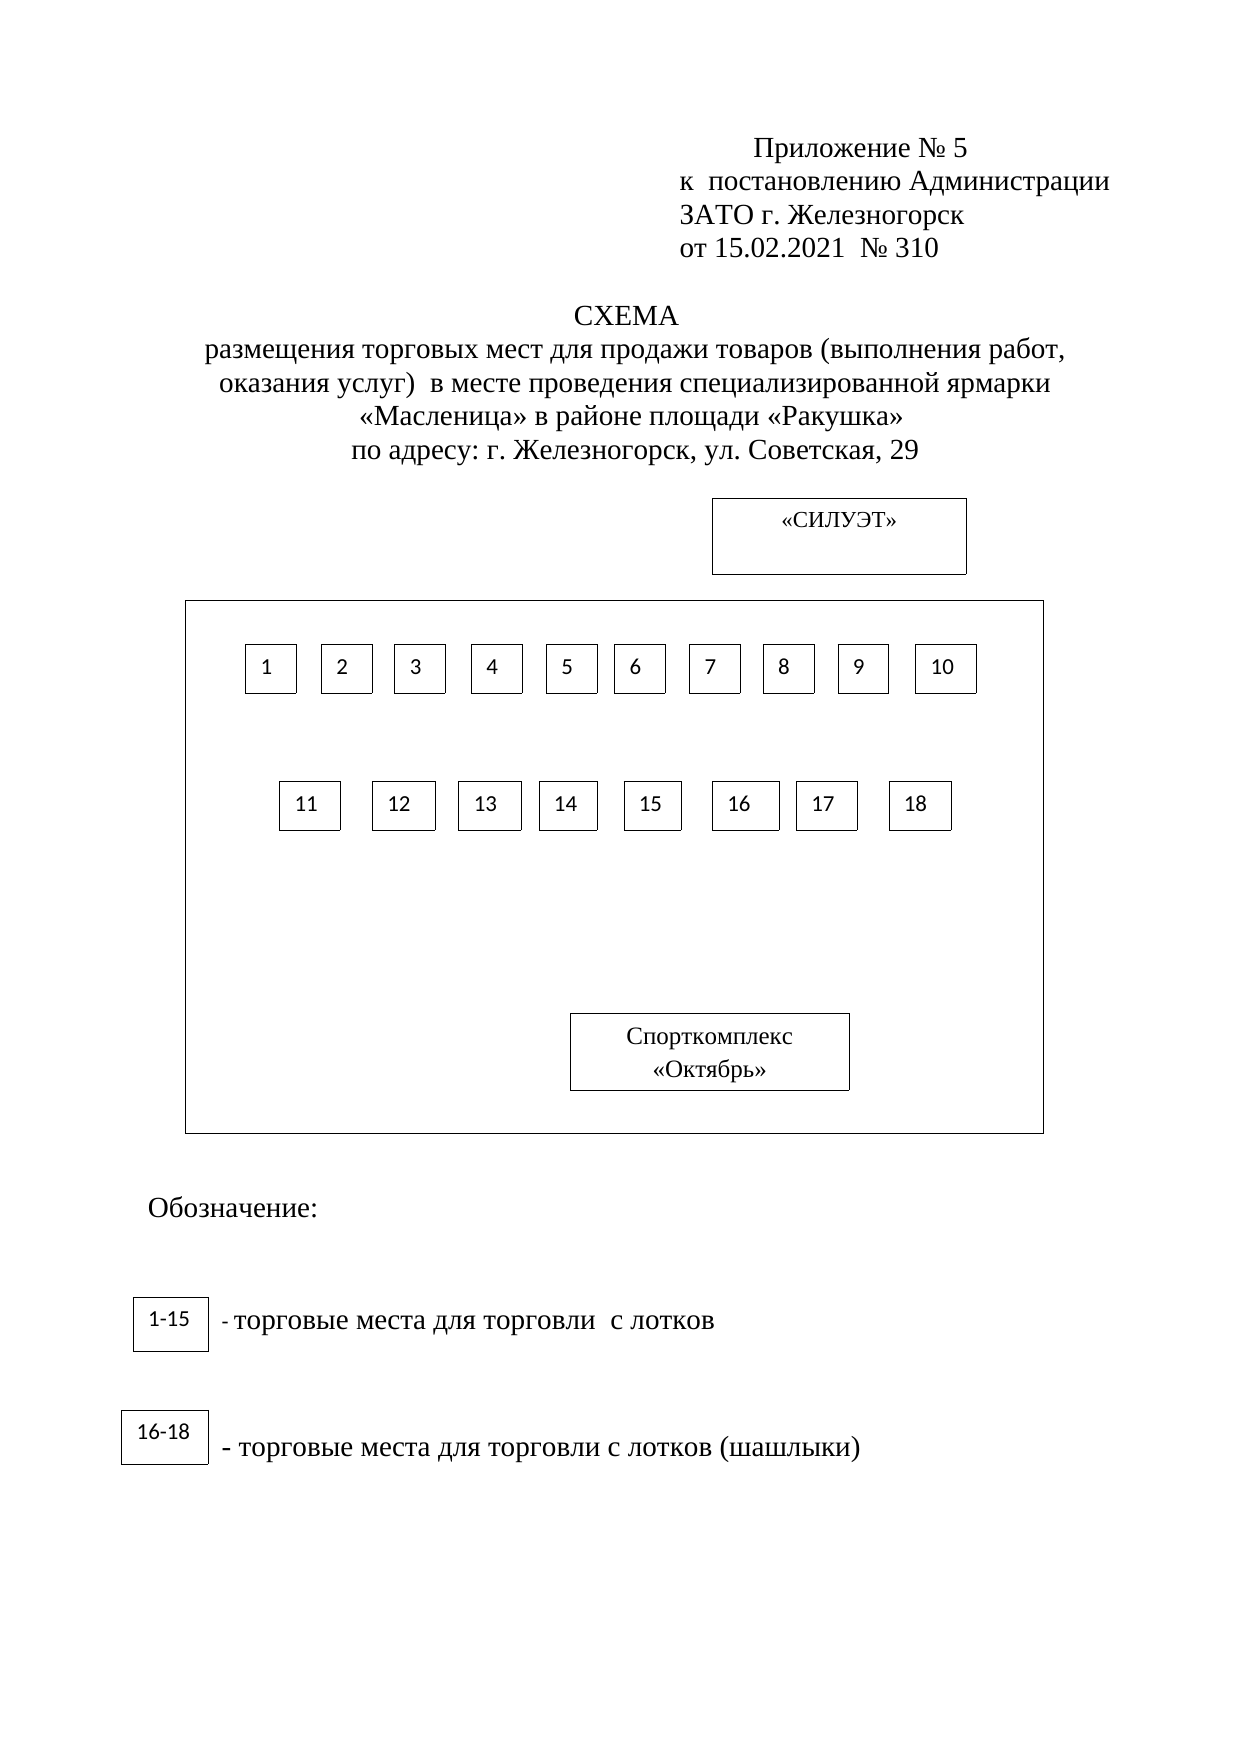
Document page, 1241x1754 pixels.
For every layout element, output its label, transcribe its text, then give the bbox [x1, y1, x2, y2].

text Приложение № 5 [679, 130, 1122, 163]
text к постановлению Администрации [679, 163, 1191, 197]
text СХЕМА [148, 298, 1105, 331]
text - торговые места для торговли с лотков (шашлыки) [209, 1429, 1122, 1462]
text от 15.02.2021 № 310 [679, 231, 1122, 264]
text - торговые места для торговли с лотков [209, 1302, 1122, 1336]
text размещения торговых мест для продажи товаров (выполнения работ, оказания услуг) в месте проведения специализированной ярмарки «Масленица» в районе площади «Ракушка» по адресу: г. Железногорск, ул. Советская, 29 [148, 331, 1122, 465]
text ЗАТО г. Железногорск [679, 197, 1122, 231]
text Обозначение: [148, 1190, 1122, 1224]
